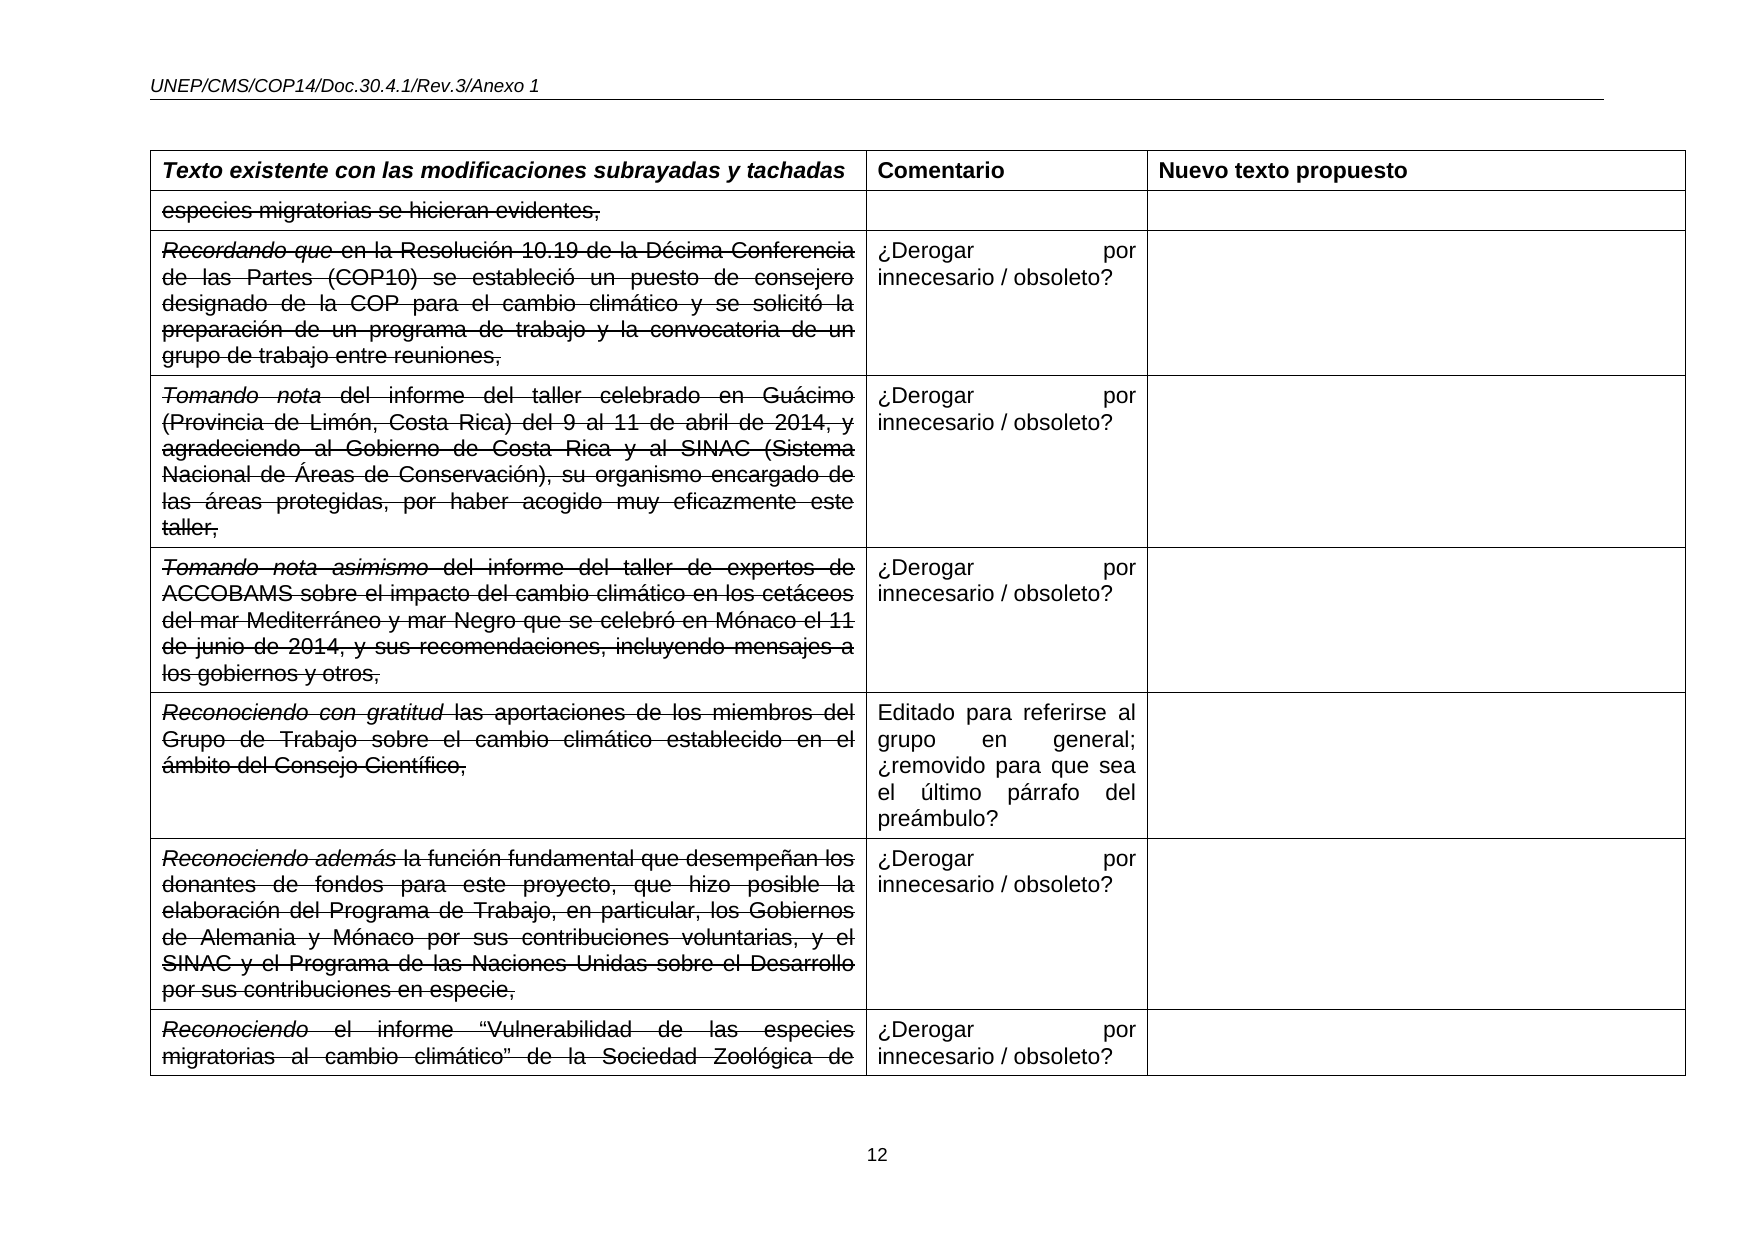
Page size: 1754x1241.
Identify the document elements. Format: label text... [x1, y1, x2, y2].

table_cell [1148, 376, 1685, 547]
table_cell ¿Derogar por innecesario / obsoleto? [867, 1010, 1147, 1075]
table_cell ¿Derogar por innecesario / obsoleto? [867, 548, 1147, 692]
table_cell [1148, 548, 1685, 692]
table_cell Recordando que en la Resolución 10.19 de la Décima Conferencia de las Partes (COP10) se estableció un puesto de consejero designado de la COP para el cambio climático y se solicitó la preparación de un programa de trabajo y la convocatoria de un grupo de trabajo entre reuniones, [151, 231, 866, 375]
table_cell Tomando nota del informe del taller celebrado en Guácimo (Provincia de Limón, Costa Rica) del 9 al 11 de abril de 2014, y agradeciendo al Gobierno de Costa Rica y al SINAC (Sistema Nacional de Áreas de Conservación), su organismo encargado de las áreas protegidas, por haber acogido muy eficazmente este taller, [151, 376, 866, 547]
table_cell ¿Derogar por innecesario / obsoleto? [867, 376, 1147, 547]
table_cell ¿Derogar por innecesario / obsoleto? [867, 839, 1147, 1009]
table_cell Editado para referirse al grupo en general; ¿removido para que sea el último párrafo del preámbulo? [867, 693, 1147, 837]
table_cell [1148, 231, 1685, 375]
table_header Texto existente con las modificaciones subrayadas y tachadas [151, 151, 866, 190]
table_cell ¿Derogar por innecesario / obsoleto? [867, 231, 1147, 375]
table_cell [1148, 693, 1685, 837]
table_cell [151, 1010, 866, 1075]
table_cell Reconociendo con gratitud las aportaciones de los miembros del Grupo de Trabajo sobre el cambio climático establecido en el ámbito del Consejo Científico, [151, 693, 866, 837]
table_cell [1148, 191, 1685, 230]
table_cell [1148, 1010, 1685, 1075]
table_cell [151, 191, 866, 230]
table_cell Reconociendo además la función fundamental que desempeñan los donantes de fondos para este proyecto, que hizo posible la elaboración del Programa de Trabajo, en particular, los Gobiernos de Alemania y Mónaco por sus contribuciones voluntarias, y el SINAC y el Programa de las Naciones Unidas sobre el Desarrollo por sus contribuciones en especie, [151, 839, 866, 1009]
table_cell [1148, 839, 1685, 1009]
table_header Nuevo texto propuesto [1148, 151, 1685, 190]
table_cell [867, 191, 1147, 230]
table_header Comentario [867, 151, 1147, 190]
table_cell Tomando nota asimismo del informe del taller de expertos de ACCOBAMS sobre el impacto del cambio climático en los cetáceos del mar Mediterráneo y mar Negro que se celebró en Mónaco el 11 de junio de 2014, y sus recomendaciones, incluyendo mensajes a los gobiernos y otros, [151, 548, 866, 692]
